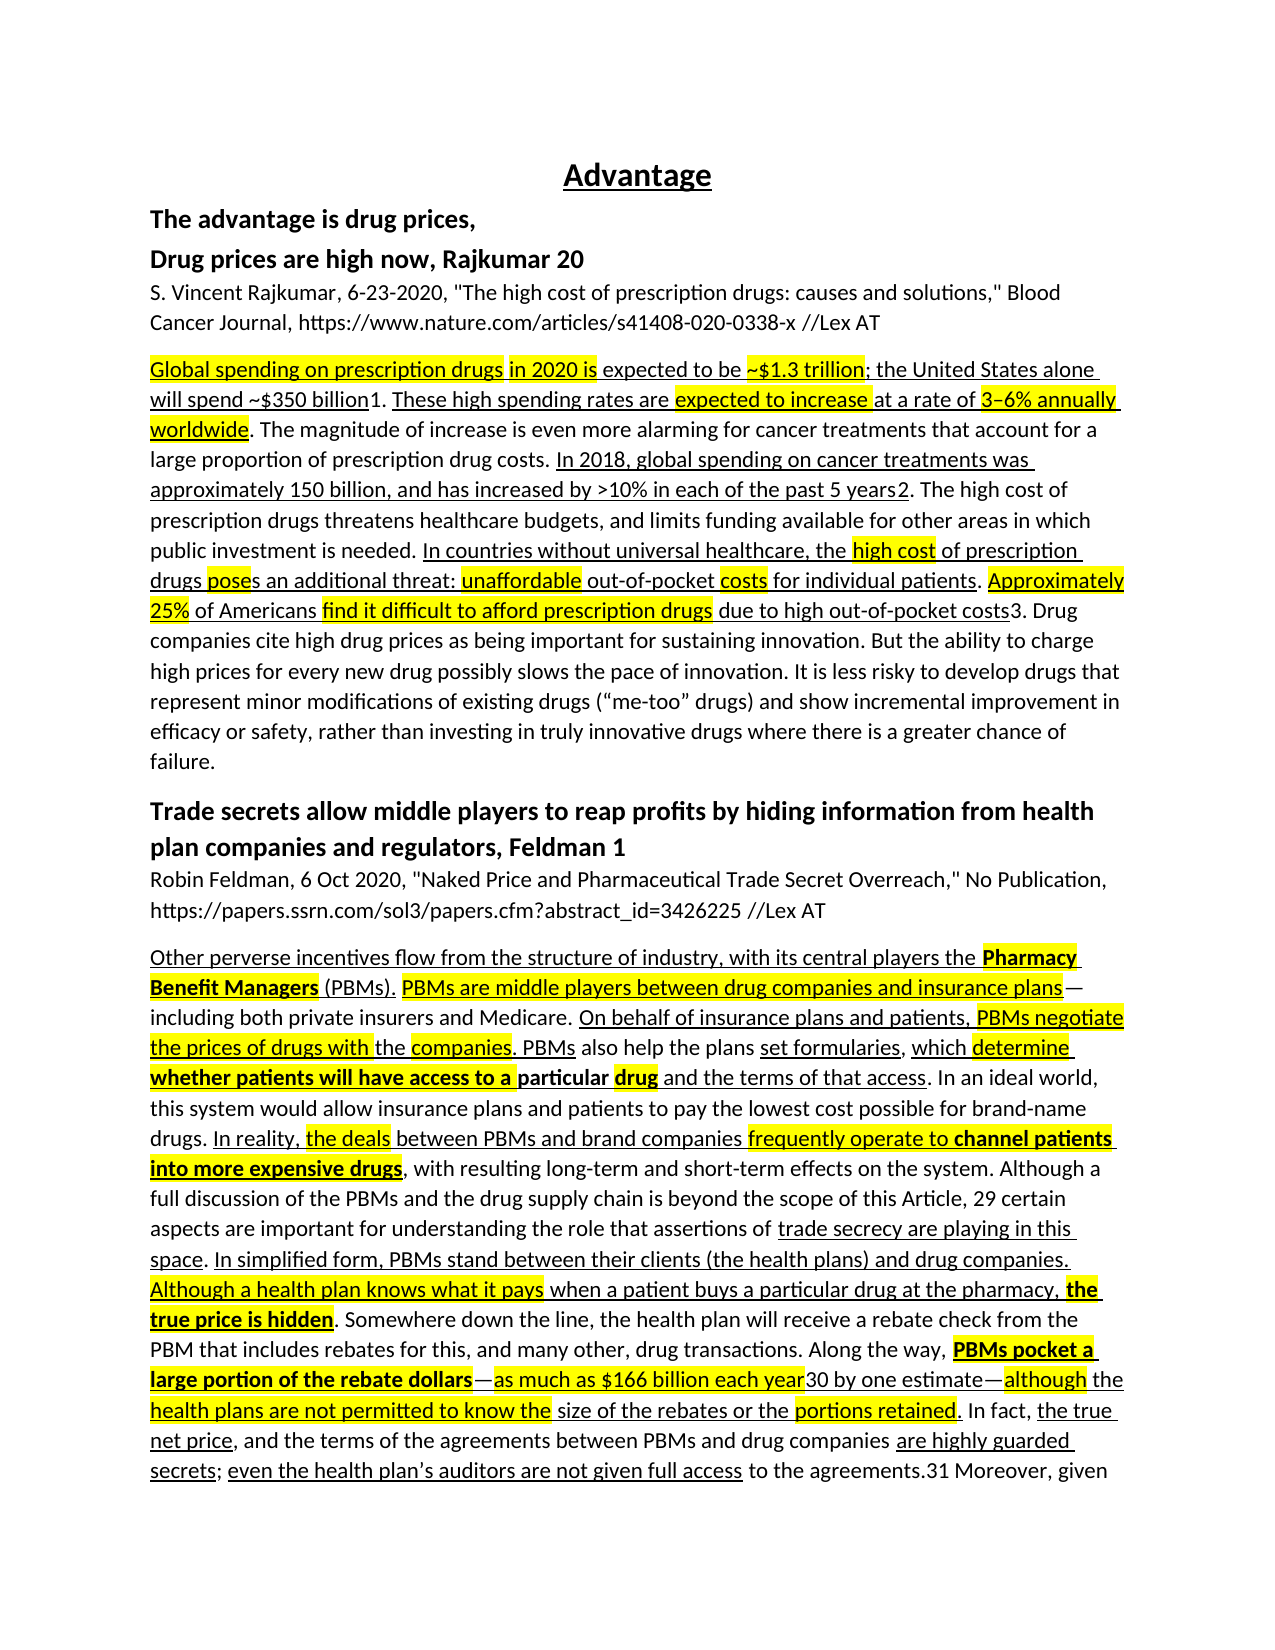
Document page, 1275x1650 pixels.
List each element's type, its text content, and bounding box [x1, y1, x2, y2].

text Global spending on prescription drugs in 2020 is expected to be ~$1.3 trillion; the United States alone will spend ~$350 billion1. These high spending rates are expected to increase at a rate of 3–6% annually worldwide. The magnitude of increase is even more alarming for cancer treatments that account for a large proportion of prescription drug costs. In 2018, global spending on cancer treatments was approximately 150 billion, and has increased by >10% in each of the past 5 years2. The high cost of prescription drugs threatens healthcare budgets, and limits funding available for other areas in which public investment is needed. In countries without universal healthcare, the high cost of prescription drugs poses an additional threat: unaffordable out-of-pocket costs for individual patients. Approximately 25% of Americans find it difficult to afford prescription drugs due to high out-of-pocket costs3. Drug companies cite high drug prices as being important for sustaining innovation. But the ability to charge high prices for every new drug possibly slows the pace of innovation. It is less risky to develop drugs that represent minor modifications of existing drugs (“me-too” drugs) and show incremental improvement in efficacy or safety, rather than investing in truly innovative drugs where there is a greater chance of failure. [150, 355, 1125, 776]
subtitle Advantage [150, 154, 1125, 195]
subtitle Drug prices are high now, Rajkumar 20 [150, 242, 1125, 275]
text Robin Feldman, 6 Oct 2020, "Naked Price and Pharmaceutical Trade Secret Overreach," No Publication, https://papers.ssrn.com/sol3/papers.cfm?abstract_id=3426225 //Lex AT [150, 866, 1125, 924]
subtitle The advantage is drug prices, [150, 202, 1125, 235]
subtitle Trade secrets allow middle players to reap profits by hiding information from health plan companies and regulators, Feldman 1 [150, 794, 1125, 863]
text S. Vincent Rajkumar, 6-23-2020, "The high cost of prescription drugs: causes and solutions," Blood Cancer Journal, https://www.nature.com/articles/s41408-020-0338-x //Lex AT [150, 278, 1125, 336]
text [150, 943, 1125, 1484]
